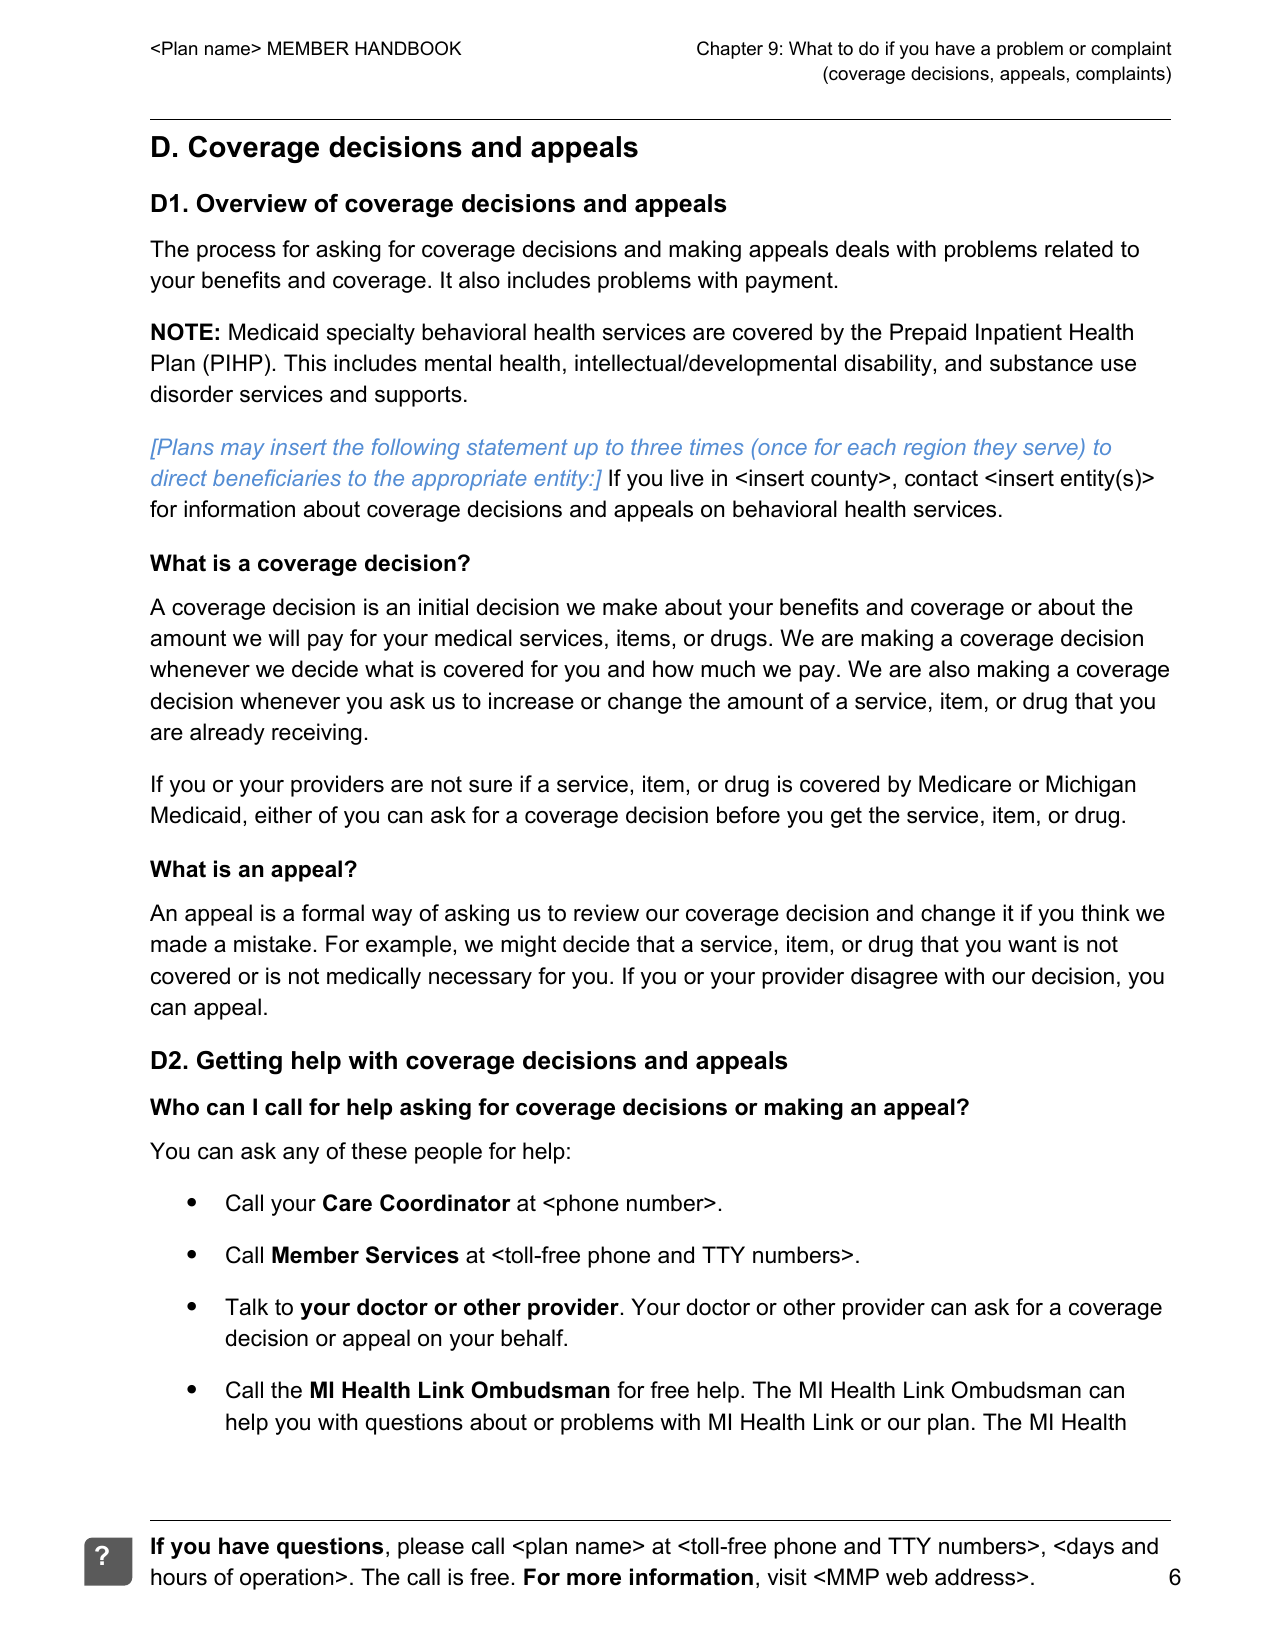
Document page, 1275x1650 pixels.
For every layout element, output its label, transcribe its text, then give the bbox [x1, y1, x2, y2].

subtitle Coverage decisions and appeals [150, 120, 1171, 165]
text You can ask any of these people for help: [150, 1134, 1171, 1165]
subtitle Who can I call for help asking for coverage decisions or making an appeal? [150, 1088, 1096, 1122]
subtitle D1. Overview of coverage decisions and appeals [150, 186, 1096, 219]
list Call Member Services at <toll-free phone and TTY numbers>. [187, 1238, 1171, 1269]
text An appeal is a formal way of asking us to review our coverage decision and change it if you think we made a mistake. For example, we might decide that a service, item, or drug that you want is not covered or is not medically necessary for you. If you or your provider disagree with our decision, you can appeal. [150, 897, 1171, 1022]
list Talk to your doctor or other provider. Your doctor or other provider can ask for a coverage decision or appeal on your behalf. [187, 1290, 1171, 1353]
text If you or your providers are not sure if a service, item, or drug is covered by Medicare or Michigan Medicaid, either of you can ask for a coverage decision before you get the service, item, or drug. [150, 767, 1171, 830]
text The process for asking for coverage decisions and making appeals deals with problems related to your benefits and coverage. It also includes problems with payment. [150, 232, 1171, 294]
subtitle What is a coverage decision? [150, 544, 1096, 578]
subtitle What is an appeal? [150, 851, 1096, 884]
text A coverage decision is an initial decision we make about your benefits and coverage or about the amount we will pay for your medical services, items, or drugs. We are making a coverage decision whenever we decide what is covered for you and how much we pay. We are also making a coverage decision whenever you ask us to increase or change the amount of a service, item, or drug that you are already receiving. [150, 590, 1171, 747]
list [187, 1374, 1171, 1436]
text [Plans may insert the following statement up to three times (once for each region they serve) to direct beneficiaries to the appropriate entity:] If you live in <insert county>, contact <insert entity(s)> for information about coverage decisions and appeals on behavioral health services. [150, 430, 1171, 524]
text NOTE: Medicaid specialty behavioral health services are covered by the Prepaid Inpatient Health Plan (PIHP). This includes mental health, intellectual/developmental disability, and substance use disorder services and supports. [150, 315, 1171, 409]
subtitle D2. Getting help with coverage decisions and appeals [150, 1042, 1096, 1076]
list Call your Care Coordinator at <phone number>. [187, 1186, 1171, 1217]
